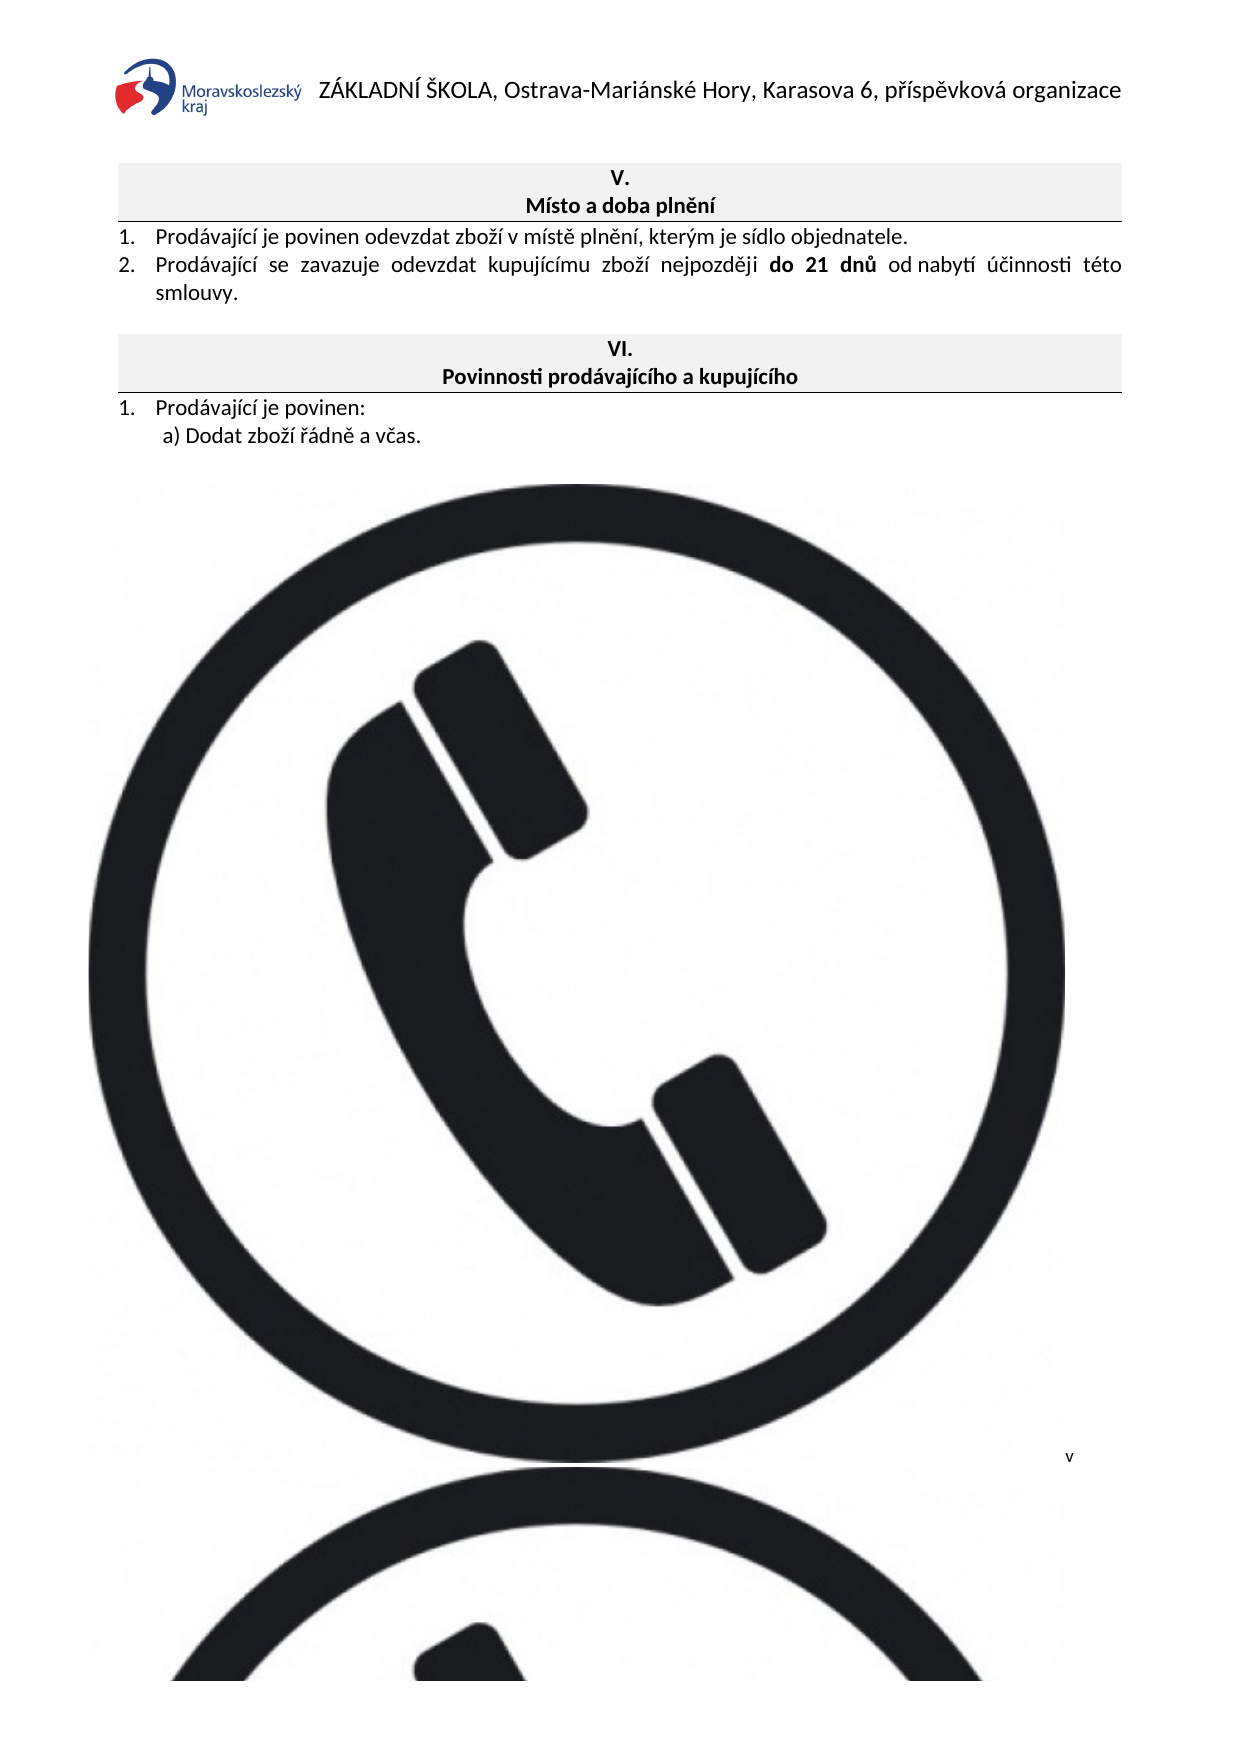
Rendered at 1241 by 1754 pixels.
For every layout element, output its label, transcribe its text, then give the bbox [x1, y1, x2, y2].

list Prodávající se zavazuje odevzdat kupujícímu zboží nejpozději do 21 dnů od nabytí účinnosti této smlouvy. [118, 250, 1122, 306]
picture [88, 484, 1065, 1463]
list Dodat zboží řádně a včas. [162, 421, 1122, 449]
list Prodávající je povinen odevzdat zboží v místě plnění, kterým je sídlo objednatele. [118, 222, 1122, 250]
list Prodávající je povinen: [118, 393, 1122, 421]
picture [88, 1467, 1065, 1681]
text V. Místo a doba plnění [118, 163, 1122, 221]
text VI. Povinnosti prodávajícího a kupujícího [118, 334, 1122, 392]
